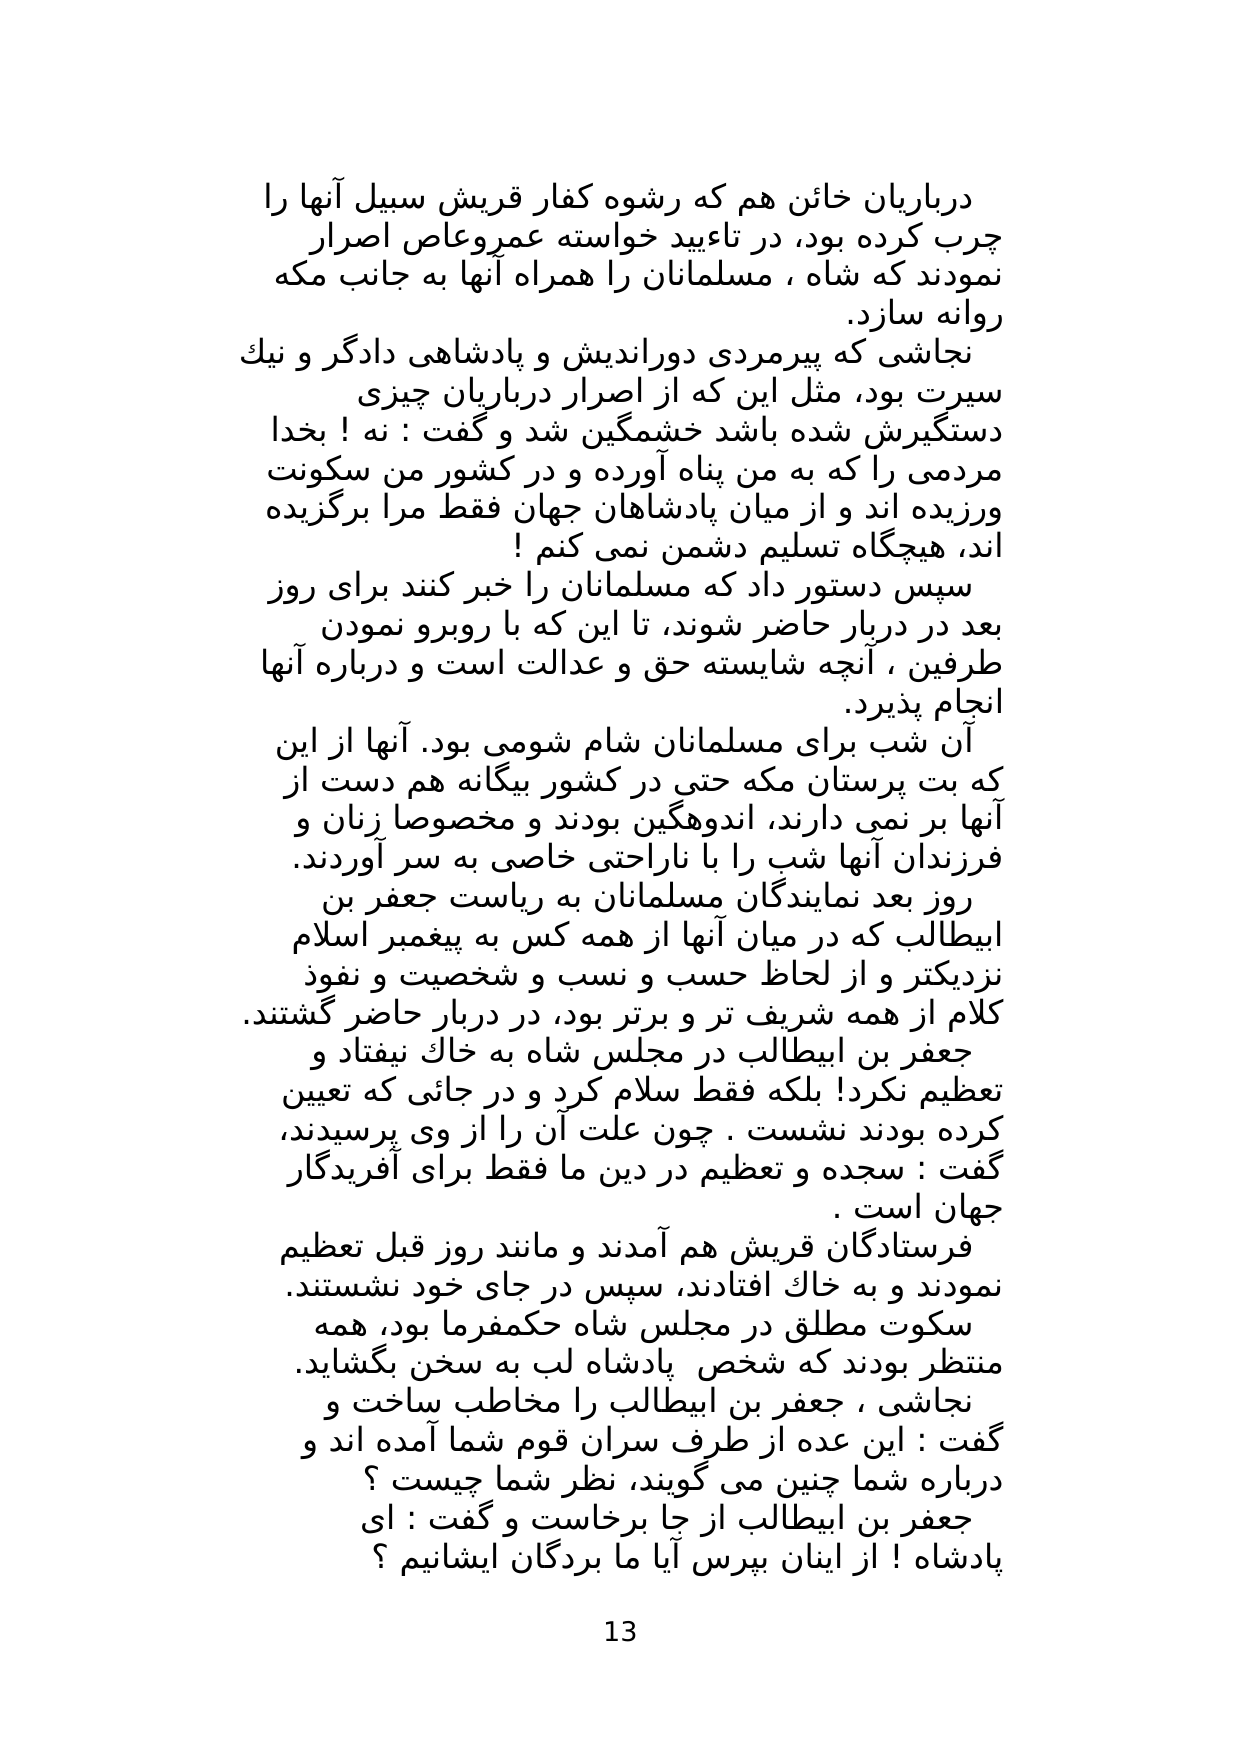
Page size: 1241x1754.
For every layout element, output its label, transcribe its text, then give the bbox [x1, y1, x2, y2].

text فرستادگان قريش هم آمدند و مانند روز قبل تعظيم نمودند و به خاك افتادند، سپس در جاى خود نشستند. [236, 1226, 1004, 1304]
text سكوت مطلق در مجلس شاه حكمفرما بود، همه منتظر بودند كه شخص ‍ پادشاه لب به سخن بگشايد. [236, 1304, 1004, 1382]
text درباريان خائن هم كه رشوه كفار قريش سبيل آنها را چرب كرده بود، در تاءييد خواسته عمروعاص اصرار نمودند كه شاه ، مسلمانان را همراه آنها به جانب مكه روانه سازد. [236, 177, 1004, 333]
text روز بعد نمايندگان مسلمانان به رياست جعفر بن ابيطالب كه در ميان آنها از همه كس به پيغمبر اسلام نزديكتر و از لحاظ حسب و نسب و شخصيت و نفوذ كلام از همه شريف تر و برتر بود، در دربار حاضر گشتند. [236, 877, 1004, 1032]
text آن شب براى مسلمانان شام شومى بود. آنها از اين كه بت پرستان مكه حتى در كشور بيگانه هم دست از آنها بر نمى دارند، اندوهگين بودند و مخصوصا زنان و فرزندان آنها شب را با ناراحتى خاصى به سر آوردند. [236, 721, 1004, 877]
text سپس دستور داد كه مسلمانان را خبر كنند براى روز بعد در دربار حاضر شوند، تا اين كه با روبرو نمودن طرفين ، آنچه شايسته حق و عدالت است و درباره آنها انجام پذيرد. [236, 566, 1004, 721]
text نجاشى كه پيرمردى دورانديش و پادشاهى دادگر و نيك سيرت بود، مثل اين كه از اصرار درباريان چيزى دستگيرش شده باشد خشمگين شد و گفت : نه ! بخدا مردمى را كه به من پناه آورده و در كشور من سكونت ورزيده اند و از ميان پادشاهان جهان فقط مرا برگزيده اند، هيچگاه تسليم دشمن نمى كنم ! [236, 333, 1004, 566]
text نجاشى ، جعفر بن ابيطالب را مخاطب ساخت و گفت : اين عده از طرف سران قوم شما آمده اند و درباره شما چنين مى گويند، نظر شما چيست ؟ [236, 1382, 1004, 1498]
text جعفر بن ابيطالب از جا برخاست و گفت : اى پادشاه ! از اينان بپرس آيا ما بردگان ايشانيم ؟ [236, 1498, 1004, 1576]
text جعفر بن ابيطالب در مجلس شاه به خاك نيفتاد و تعظيم نكرد! بلكه فقط سلام كرد و در جائى كه تعيين كرده بودند نشست . چون علت آن را از وى پرسيدند، گفت : سجده و تعظيم در دين ما فقط براى آفريدگار جهان است . [236, 1032, 1004, 1226]
